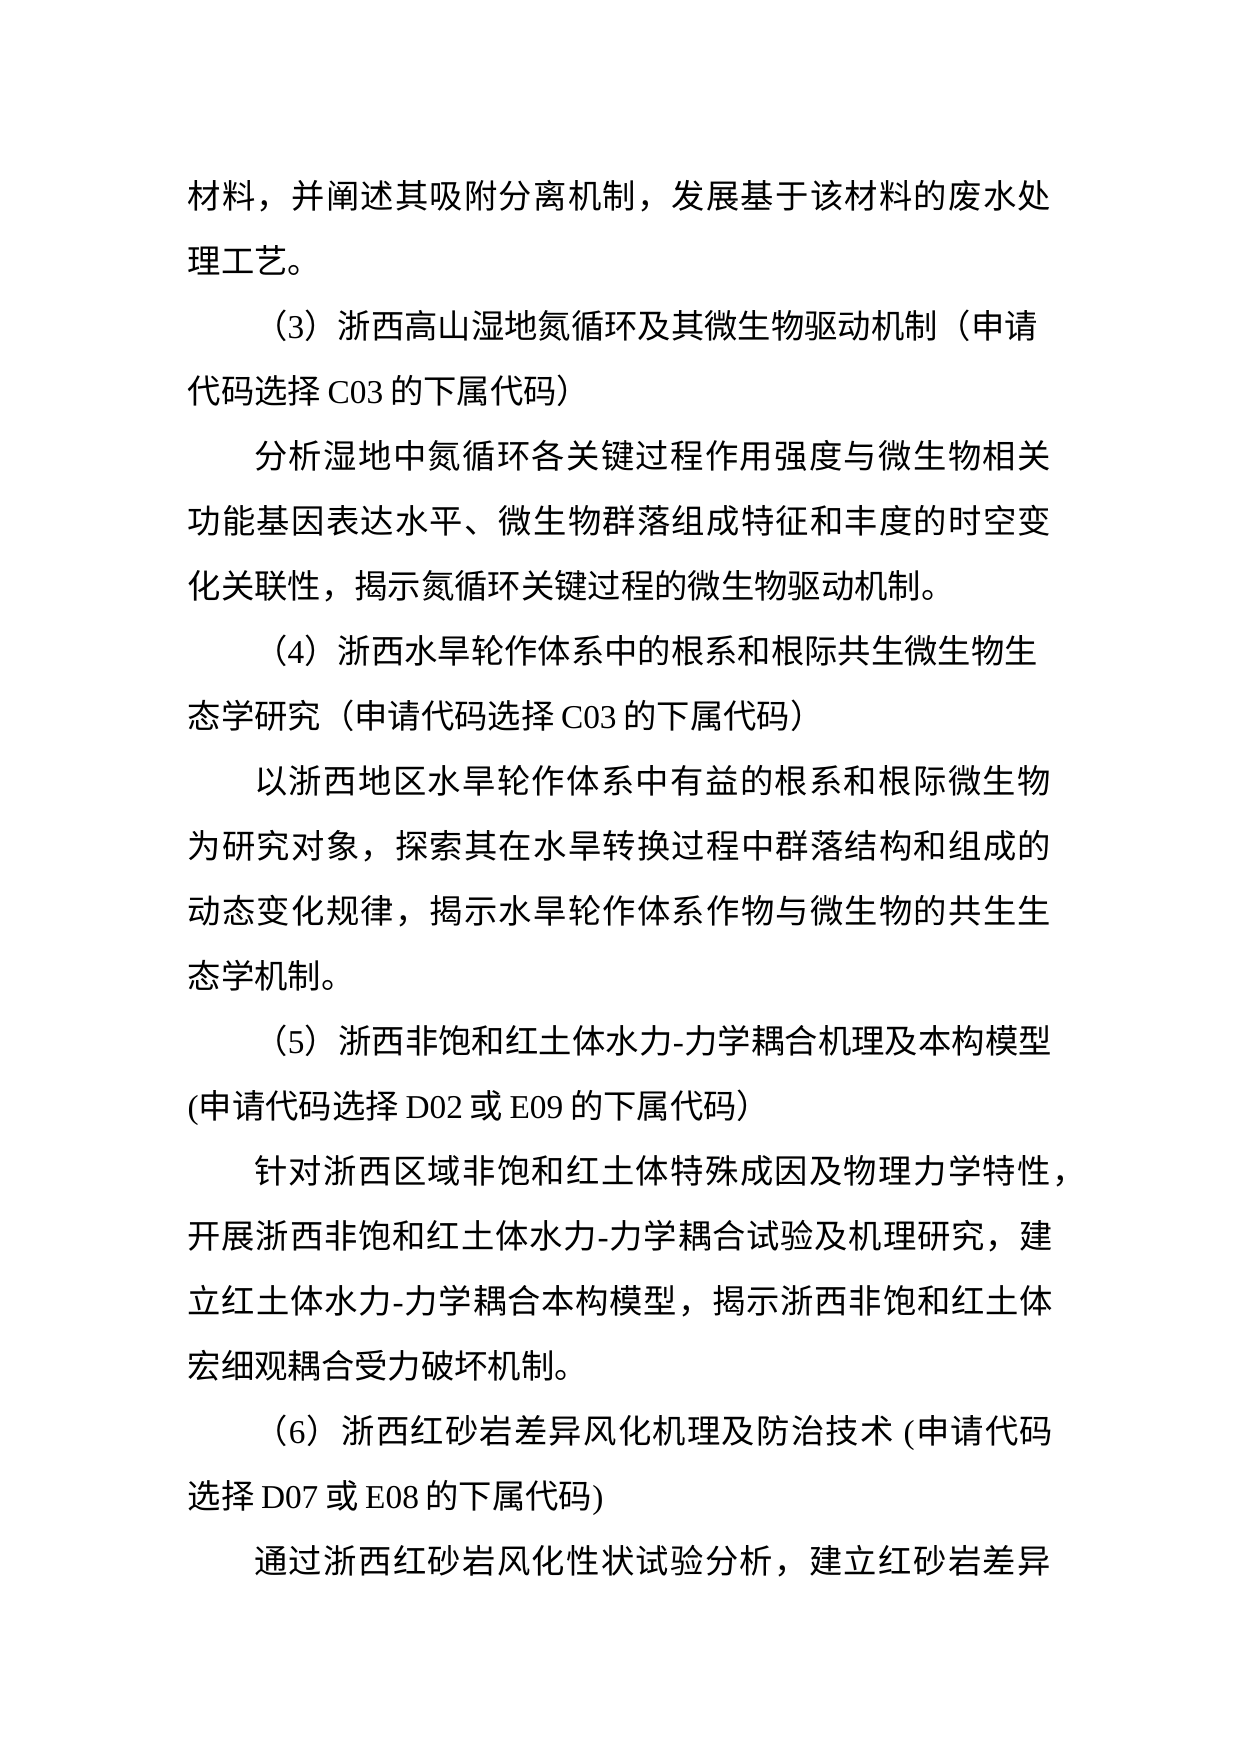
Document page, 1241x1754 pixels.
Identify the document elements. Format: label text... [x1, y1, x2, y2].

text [187, 162, 1053, 292]
text （5）浙西非饱和红土体水力-力学耦合机理及本构模型 (申请代码选择D02或E09的下属代码） [187, 1007, 1053, 1137]
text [187, 1527, 1053, 1592]
text 针对浙西区域非饱和红土体特殊成因及物理力学特性，开展浙西非饱和红土体水力-力学耦合试验及机理研究，建立红土体水力-力学耦合本构模型，揭示浙西非饱和红土体宏细观耦合受力破坏机制。 [187, 1137, 1053, 1397]
text （6）浙西红砂岩差异风化机理及防治技术 (申请代码选择D07或E08的下属代码) [187, 1397, 1053, 1527]
text （3）浙西高山湿地氮循环及其微生物驱动机制（申请代码选择C03的下属代码） [187, 292, 1053, 422]
text 以浙西地区水旱轮作体系中有益的根系和根际微生物为研究对象，探索其在水旱转换过程中群落结构和组成的动态变化规律，揭示水旱轮作体系作物与微生物的共生生态学机制。 [187, 747, 1053, 1007]
text （4）浙西水旱轮作体系中的根系和根际共生微生物生态学研究（申请代码选择C03的下属代码） [187, 617, 1053, 747]
text 分析湿地中氮循环各关键过程作用强度与微生物相关功能基因表达水平、微生物群落组成特征和丰度的时空变化关联性，揭示氮循环关键过程的微生物驱动机制。 [187, 422, 1053, 617]
